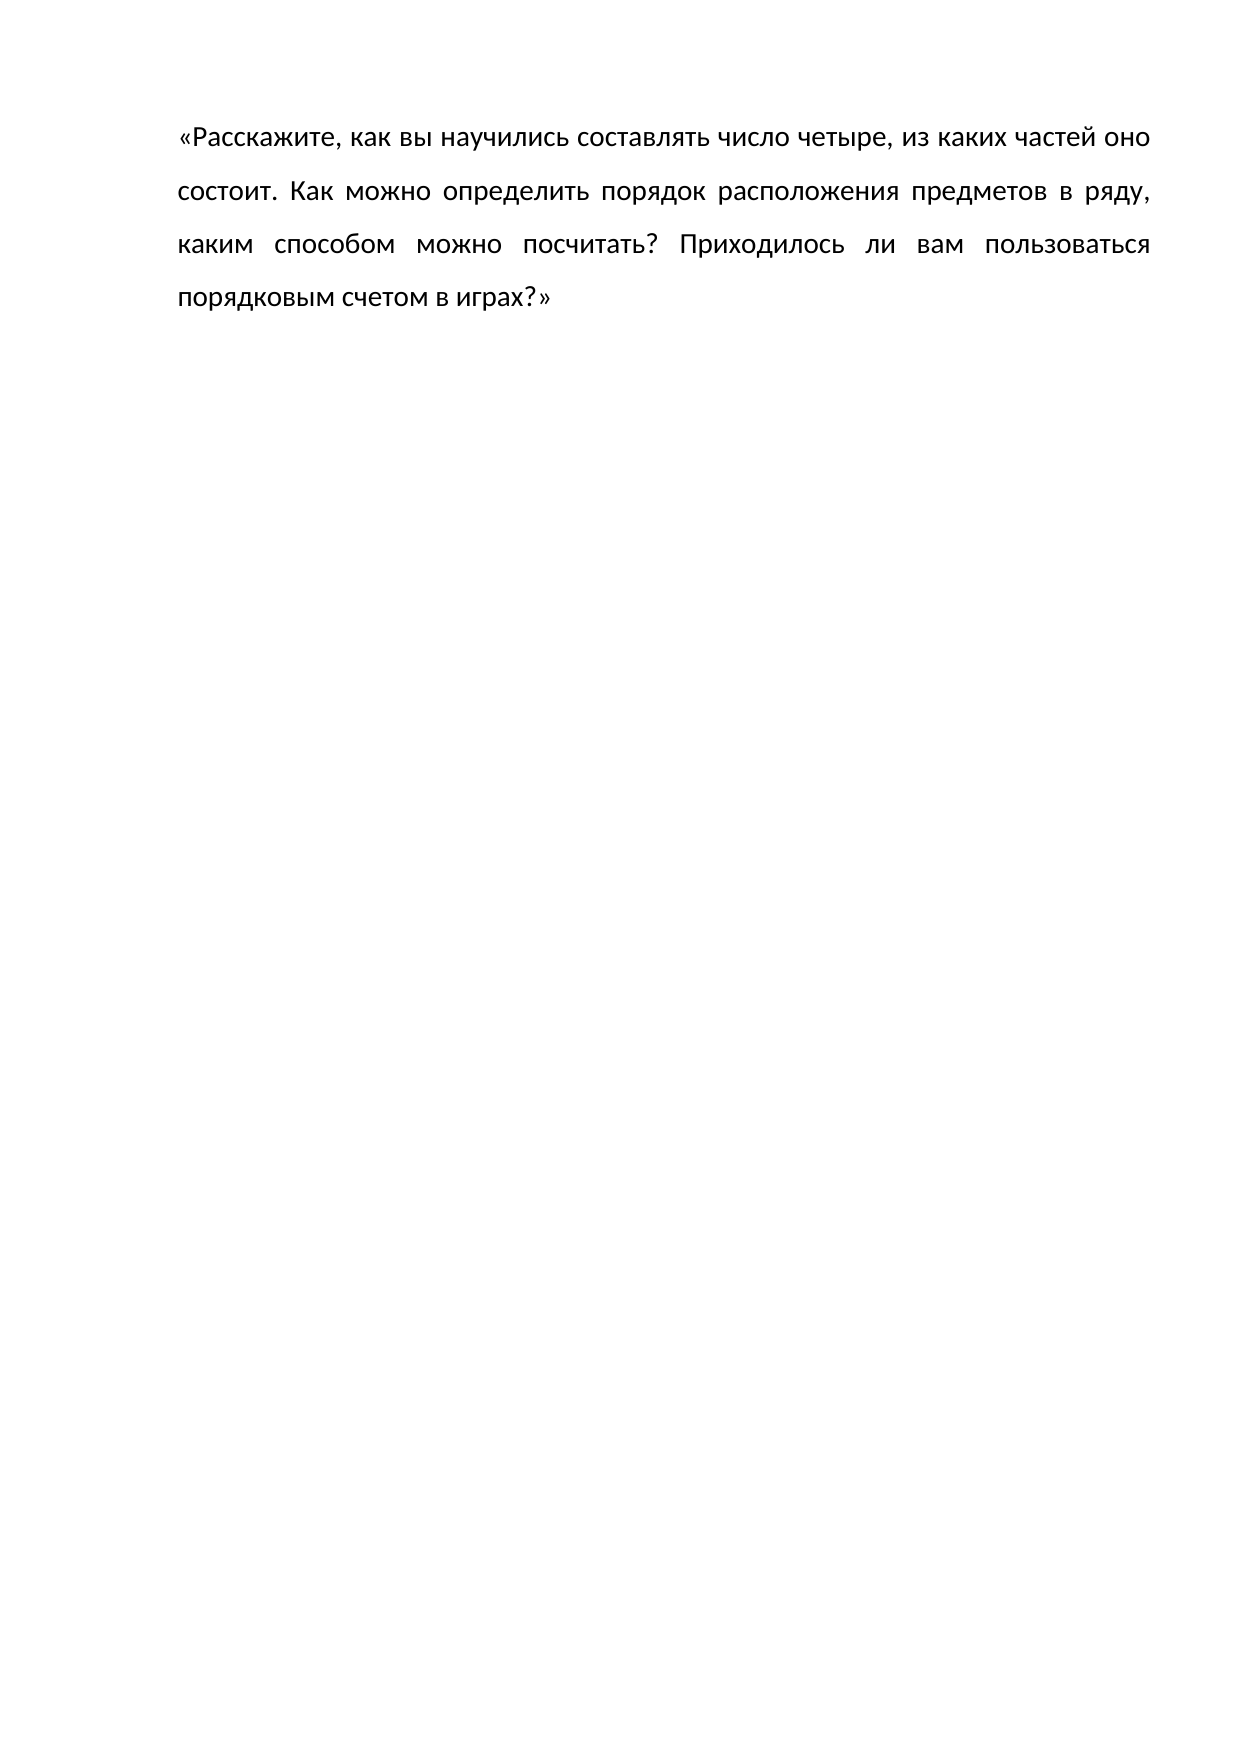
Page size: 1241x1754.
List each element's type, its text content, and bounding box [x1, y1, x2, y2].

text «Расскажите, как вы научились составлять число четыре, из каких частей оно состоит. Как можно определить порядок расположения предметов в ряду, каким способом можно посчитать? Приходилось ли вам пользоваться порядковым счетом в играх?» [177, 118, 1152, 314]
